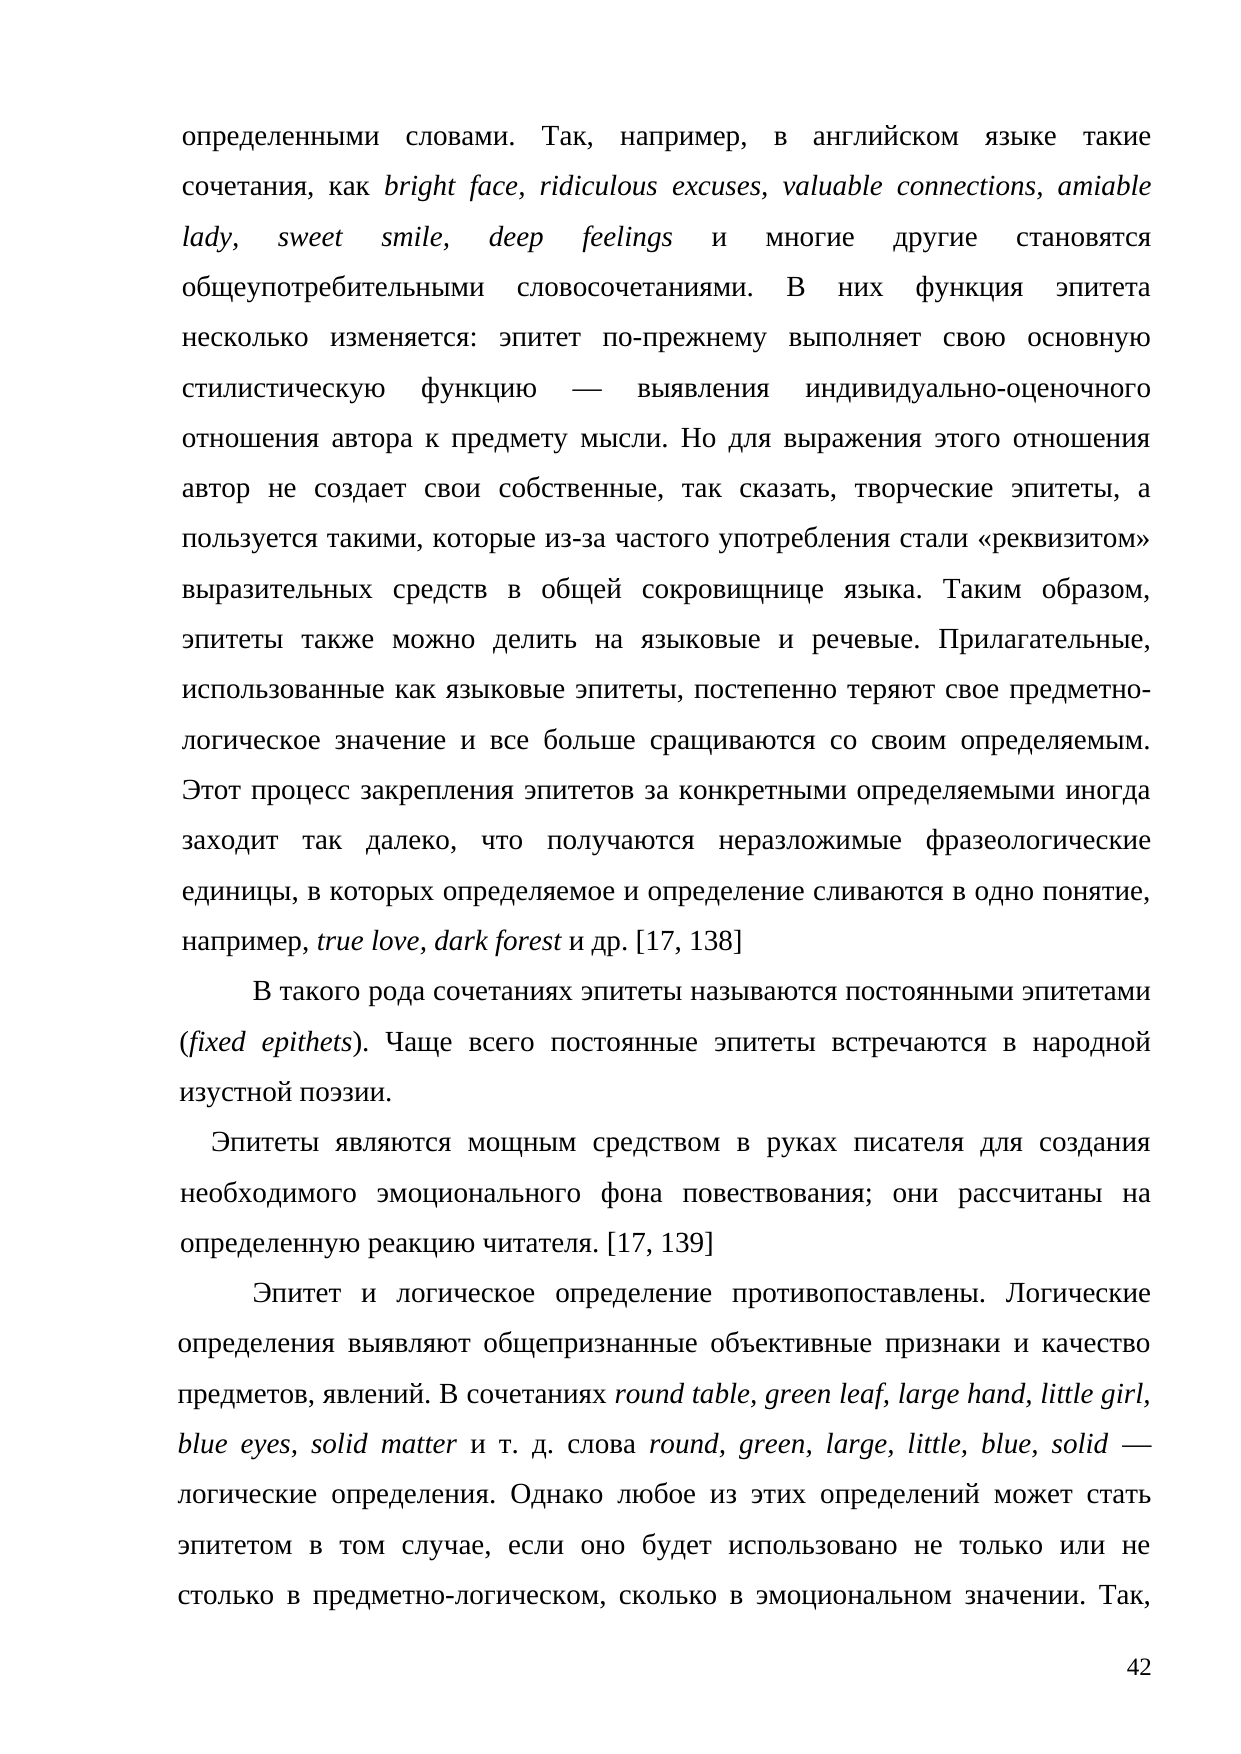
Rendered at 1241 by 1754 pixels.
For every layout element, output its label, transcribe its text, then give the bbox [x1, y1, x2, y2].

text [182, 118, 1152, 957]
text В такого рода сочетаниях эпитеты называются постоянными эпитетами (fixed epithets). Чаще всего постоянные эпитеты встречаются в народной изустной поэзии. [179, 973, 1152, 1108]
text Эпитеты являются мощным средством в руках писателя для создания необходимого эмоционального фона повествования; они рассчитаны на определенную реакцию читателя. [17, 139] [180, 1124, 1152, 1258]
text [177, 1275, 1152, 1611]
